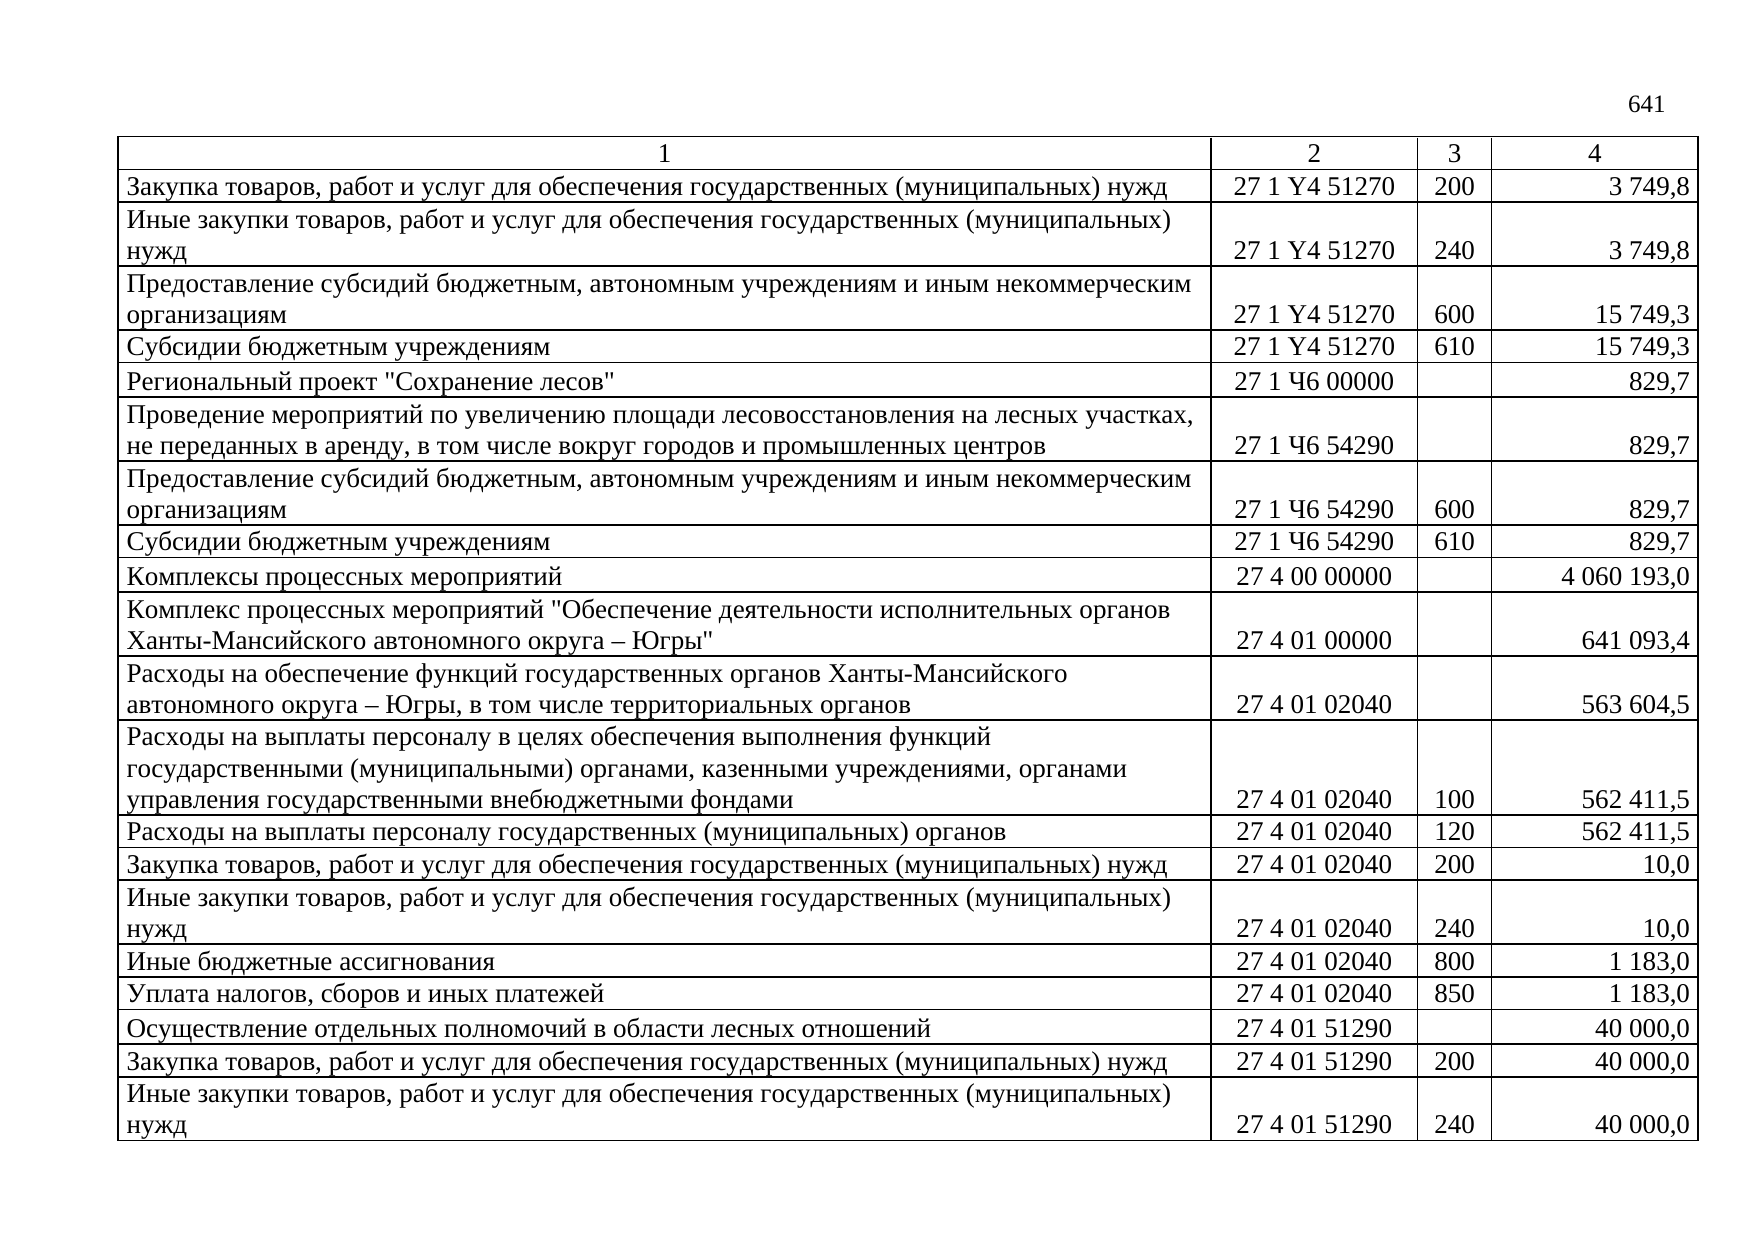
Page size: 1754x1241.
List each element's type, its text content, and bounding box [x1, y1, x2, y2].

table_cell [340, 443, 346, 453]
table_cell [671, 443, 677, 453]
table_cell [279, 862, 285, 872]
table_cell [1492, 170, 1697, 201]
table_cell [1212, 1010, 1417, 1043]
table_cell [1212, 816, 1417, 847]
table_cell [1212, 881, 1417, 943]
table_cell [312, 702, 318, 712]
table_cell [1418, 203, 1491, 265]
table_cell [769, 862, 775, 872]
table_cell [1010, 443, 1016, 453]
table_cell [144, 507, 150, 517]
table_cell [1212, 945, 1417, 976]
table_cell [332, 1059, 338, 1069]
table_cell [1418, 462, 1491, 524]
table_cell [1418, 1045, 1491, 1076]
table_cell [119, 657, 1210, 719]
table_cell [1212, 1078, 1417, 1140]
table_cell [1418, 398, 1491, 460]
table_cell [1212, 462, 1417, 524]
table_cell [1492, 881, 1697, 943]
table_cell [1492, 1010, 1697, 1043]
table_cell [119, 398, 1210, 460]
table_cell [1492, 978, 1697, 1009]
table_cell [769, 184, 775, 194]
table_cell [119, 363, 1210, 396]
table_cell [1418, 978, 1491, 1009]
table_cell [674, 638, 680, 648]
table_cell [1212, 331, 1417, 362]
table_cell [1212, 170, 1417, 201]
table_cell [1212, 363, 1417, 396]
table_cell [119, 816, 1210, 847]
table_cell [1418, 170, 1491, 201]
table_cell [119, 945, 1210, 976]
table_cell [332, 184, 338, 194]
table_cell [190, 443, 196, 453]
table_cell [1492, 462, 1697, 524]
table_header 4 [1492, 137, 1697, 168]
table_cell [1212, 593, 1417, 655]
table_header 3 [1418, 137, 1491, 168]
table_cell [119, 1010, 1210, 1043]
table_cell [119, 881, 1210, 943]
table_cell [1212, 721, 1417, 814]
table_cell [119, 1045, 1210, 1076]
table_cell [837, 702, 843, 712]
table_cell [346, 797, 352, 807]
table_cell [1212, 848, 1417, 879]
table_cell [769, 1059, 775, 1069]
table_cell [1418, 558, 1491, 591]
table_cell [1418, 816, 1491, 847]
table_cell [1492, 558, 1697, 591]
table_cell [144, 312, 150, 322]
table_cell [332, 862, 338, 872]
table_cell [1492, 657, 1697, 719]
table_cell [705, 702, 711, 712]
table_header 2 [1212, 137, 1417, 168]
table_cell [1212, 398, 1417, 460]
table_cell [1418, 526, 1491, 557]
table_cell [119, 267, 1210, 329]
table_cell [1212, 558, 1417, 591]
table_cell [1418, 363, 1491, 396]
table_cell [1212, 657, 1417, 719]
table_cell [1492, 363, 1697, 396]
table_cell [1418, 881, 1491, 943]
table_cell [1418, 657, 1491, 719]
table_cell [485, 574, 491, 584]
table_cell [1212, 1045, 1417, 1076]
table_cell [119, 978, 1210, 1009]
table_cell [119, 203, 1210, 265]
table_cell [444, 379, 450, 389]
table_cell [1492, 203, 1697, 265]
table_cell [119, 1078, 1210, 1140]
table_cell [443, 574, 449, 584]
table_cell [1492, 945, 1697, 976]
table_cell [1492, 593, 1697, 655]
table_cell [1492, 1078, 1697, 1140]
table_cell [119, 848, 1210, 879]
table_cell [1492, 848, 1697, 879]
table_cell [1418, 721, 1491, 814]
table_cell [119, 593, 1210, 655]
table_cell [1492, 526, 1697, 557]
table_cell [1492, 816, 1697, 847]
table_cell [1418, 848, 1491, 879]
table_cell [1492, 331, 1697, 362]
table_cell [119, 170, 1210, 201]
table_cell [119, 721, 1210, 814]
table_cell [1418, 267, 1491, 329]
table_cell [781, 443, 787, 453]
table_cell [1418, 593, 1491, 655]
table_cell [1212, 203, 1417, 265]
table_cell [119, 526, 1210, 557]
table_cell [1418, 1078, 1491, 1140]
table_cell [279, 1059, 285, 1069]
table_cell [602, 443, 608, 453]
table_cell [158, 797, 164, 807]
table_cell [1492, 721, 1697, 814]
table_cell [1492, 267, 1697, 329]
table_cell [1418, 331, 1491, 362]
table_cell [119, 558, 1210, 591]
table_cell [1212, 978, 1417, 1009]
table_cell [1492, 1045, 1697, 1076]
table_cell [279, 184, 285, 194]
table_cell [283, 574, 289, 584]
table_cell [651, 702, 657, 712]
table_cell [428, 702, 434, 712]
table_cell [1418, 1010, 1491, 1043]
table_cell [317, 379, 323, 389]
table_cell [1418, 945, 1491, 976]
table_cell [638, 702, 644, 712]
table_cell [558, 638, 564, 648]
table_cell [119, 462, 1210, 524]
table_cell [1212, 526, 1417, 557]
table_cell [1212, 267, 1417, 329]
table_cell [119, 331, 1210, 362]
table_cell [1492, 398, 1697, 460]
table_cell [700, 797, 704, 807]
table_header 1 [119, 137, 1211, 168]
